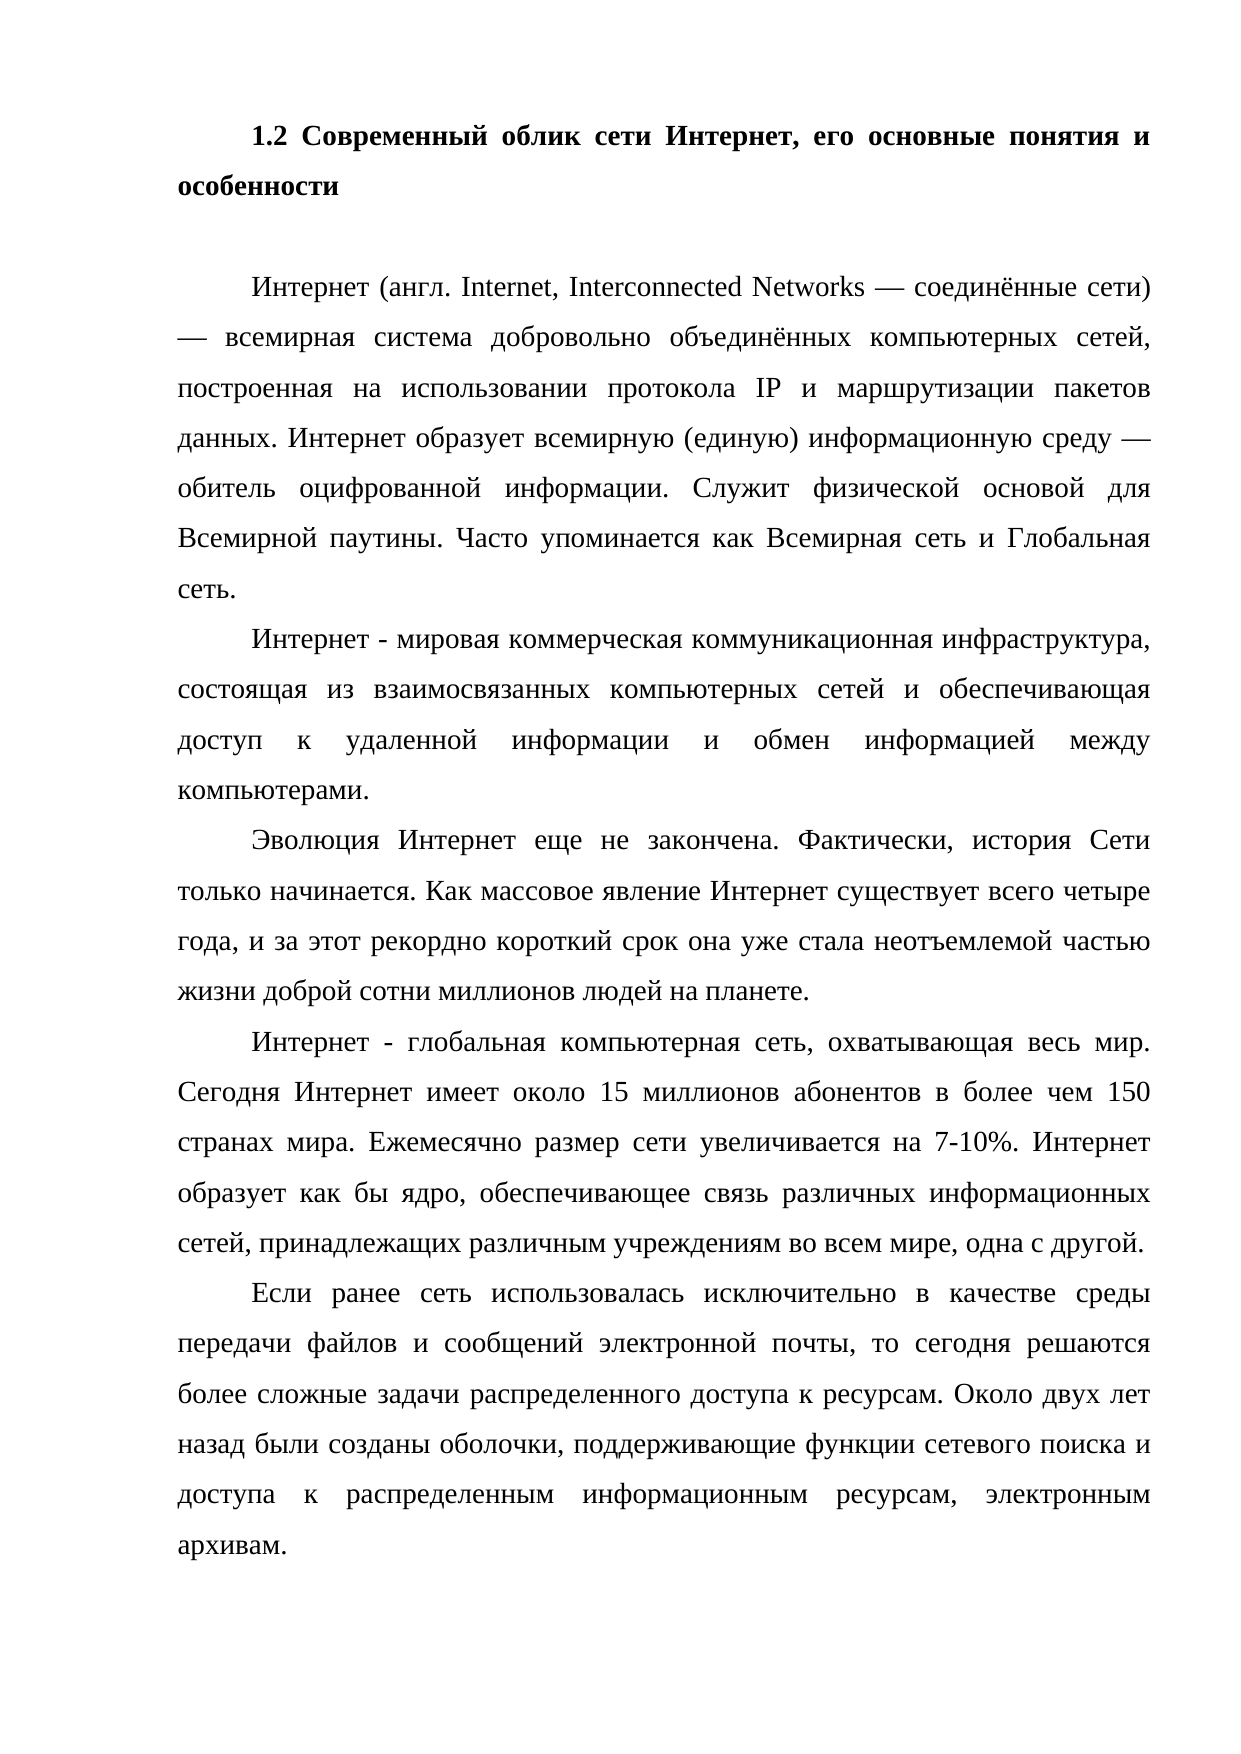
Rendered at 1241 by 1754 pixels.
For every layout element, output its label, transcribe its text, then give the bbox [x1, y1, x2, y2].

text 1.2 Современный облик сети Интернет, его основные понятия и особенности [177, 118, 1152, 202]
text Интернет (англ. Internet, Interconnected Networks — соединённые сети) — всемирная система добровольно объединённых компьютерных сетей, построенная на использовании протокола IP и маршрутизации пакетов данных. Интернет образует всемирную (единую) информационную среду — обитель оцифрованной информации. Служит физической основой для Всемирной паутины. Часто упоминается как Всемирная сеть и Глобальная сеть. [177, 269, 1152, 604]
text Если ранее сеть использовалась исключительно в качестве среды передачи файлов и сообщений электронной почты, то сегодня решаются более сложные задачи распределенного доступа к ресурсам. Около двух лет назад были созданы оболочки, поддерживающие функции сетевого поиска и доступа к распределенным информационным ресурсам, электронным архивам. [177, 1275, 1152, 1560]
text Эволюция Интернет еще не закончена. Фактически, история Сети только начинается. Как массовое явление Интернет существует всего четыре года, и за этот рекордно короткий срок она уже стала неотъемлемой частью жизни доброй сотни миллионов людей на планете. [177, 822, 1152, 1007]
text Интернет - мировая коммерческая коммуникационная инфраструктура, состоящая из взаимосвязанных компьютерных сетей и обеспечивающая доступ к удаленной информации и обмен информацией между компьютерами. [177, 621, 1152, 806]
text Интернет - глобальная компьютерная сеть, охватывающая весь мир. Сегодня Интернет имеет около 15 миллионов абонентов в более чем 150 странах мира. Ежемесячно размер сети увеличивается на 7-10%. Интернет образует как бы ядро, обеспечивающее связь различных информационных сетей, принадлежащих различным учреждениям во всем мире, одна с другой. [177, 1024, 1152, 1258]
